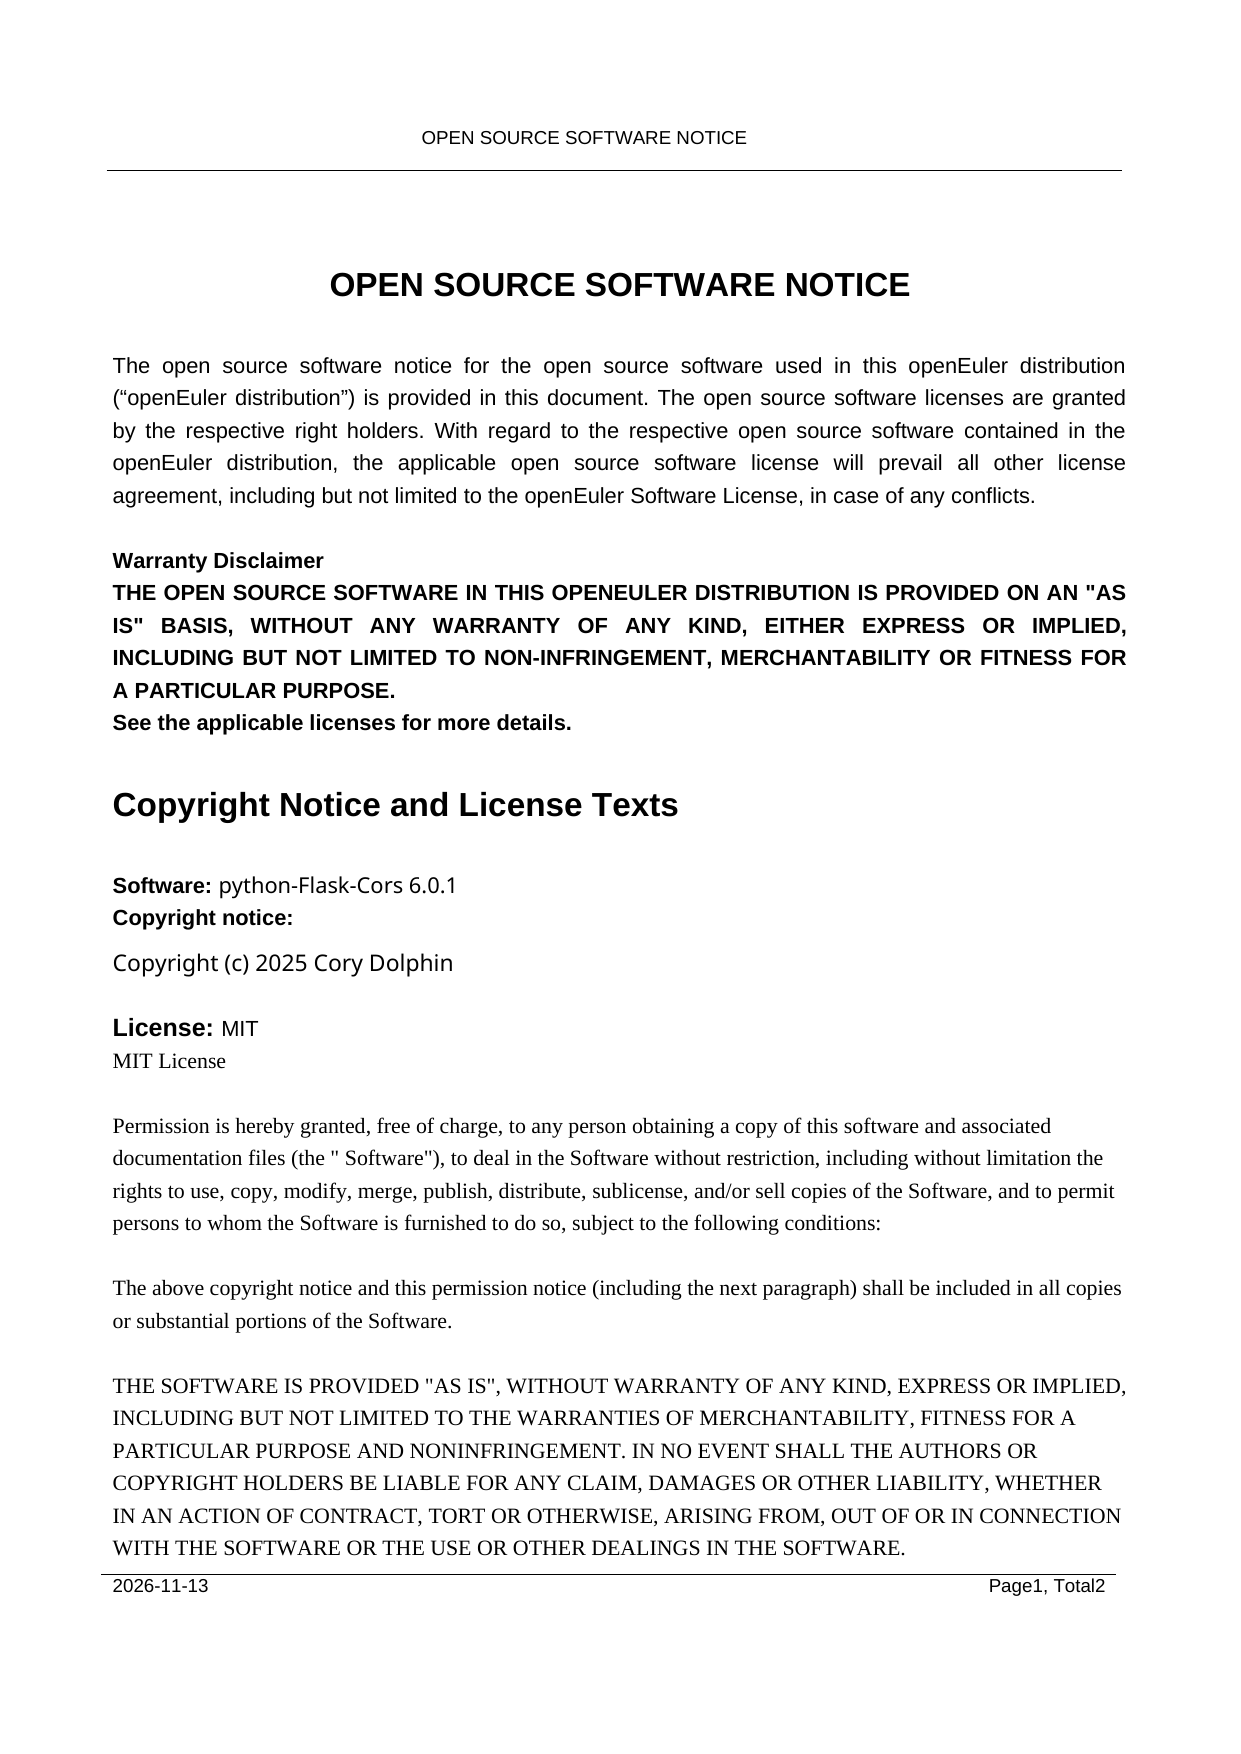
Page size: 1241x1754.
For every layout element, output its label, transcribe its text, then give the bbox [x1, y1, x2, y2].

text Copyright Notice and License Texts [112, 771, 1128, 836]
text Copyright (c) 2025 Cory Dolphin [112, 947, 1128, 1012]
text License: MIT [112, 1012, 1128, 1044]
text Copyright notice: [112, 901, 1128, 934]
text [112, 1044, 1128, 1564]
text OPEN SOURCE SOFTWARE NOTICE [112, 251, 1128, 316]
title Software: python-Flask-Cors 6.0.1 [112, 869, 1128, 901]
text THE OPEN SOURCE SOFTWARE IN THIS OPENEULER DISTRIBUTION IS PROVIDED ON AN "AS IS" BASIS, WITHOUT ANY WARRANTY OF ANY KIND, EITHER EXPRESS OR IMPLIED, INCLUDING BUT NOT LIMITED TO NON-INFRINGEMENT, MERCHANTABILITY OR FITNESS FOR A PARTICULAR PURPOSE. See the applicable licenses for more details. [112, 576, 1128, 739]
text Warranty Disclaimer [112, 544, 1128, 576]
text The open source software notice for the open source software used in this openEuler distribution (“openEuler distribution”) is provided in this document. The open source software licenses are granted by the respective right holders. With regard to the respective open source software contained in the openEuler distribution, the applicable open source software license will prevail all other license agreement, including but not limited to the openEuler Software License, in case of any conflicts. [112, 349, 1128, 511]
